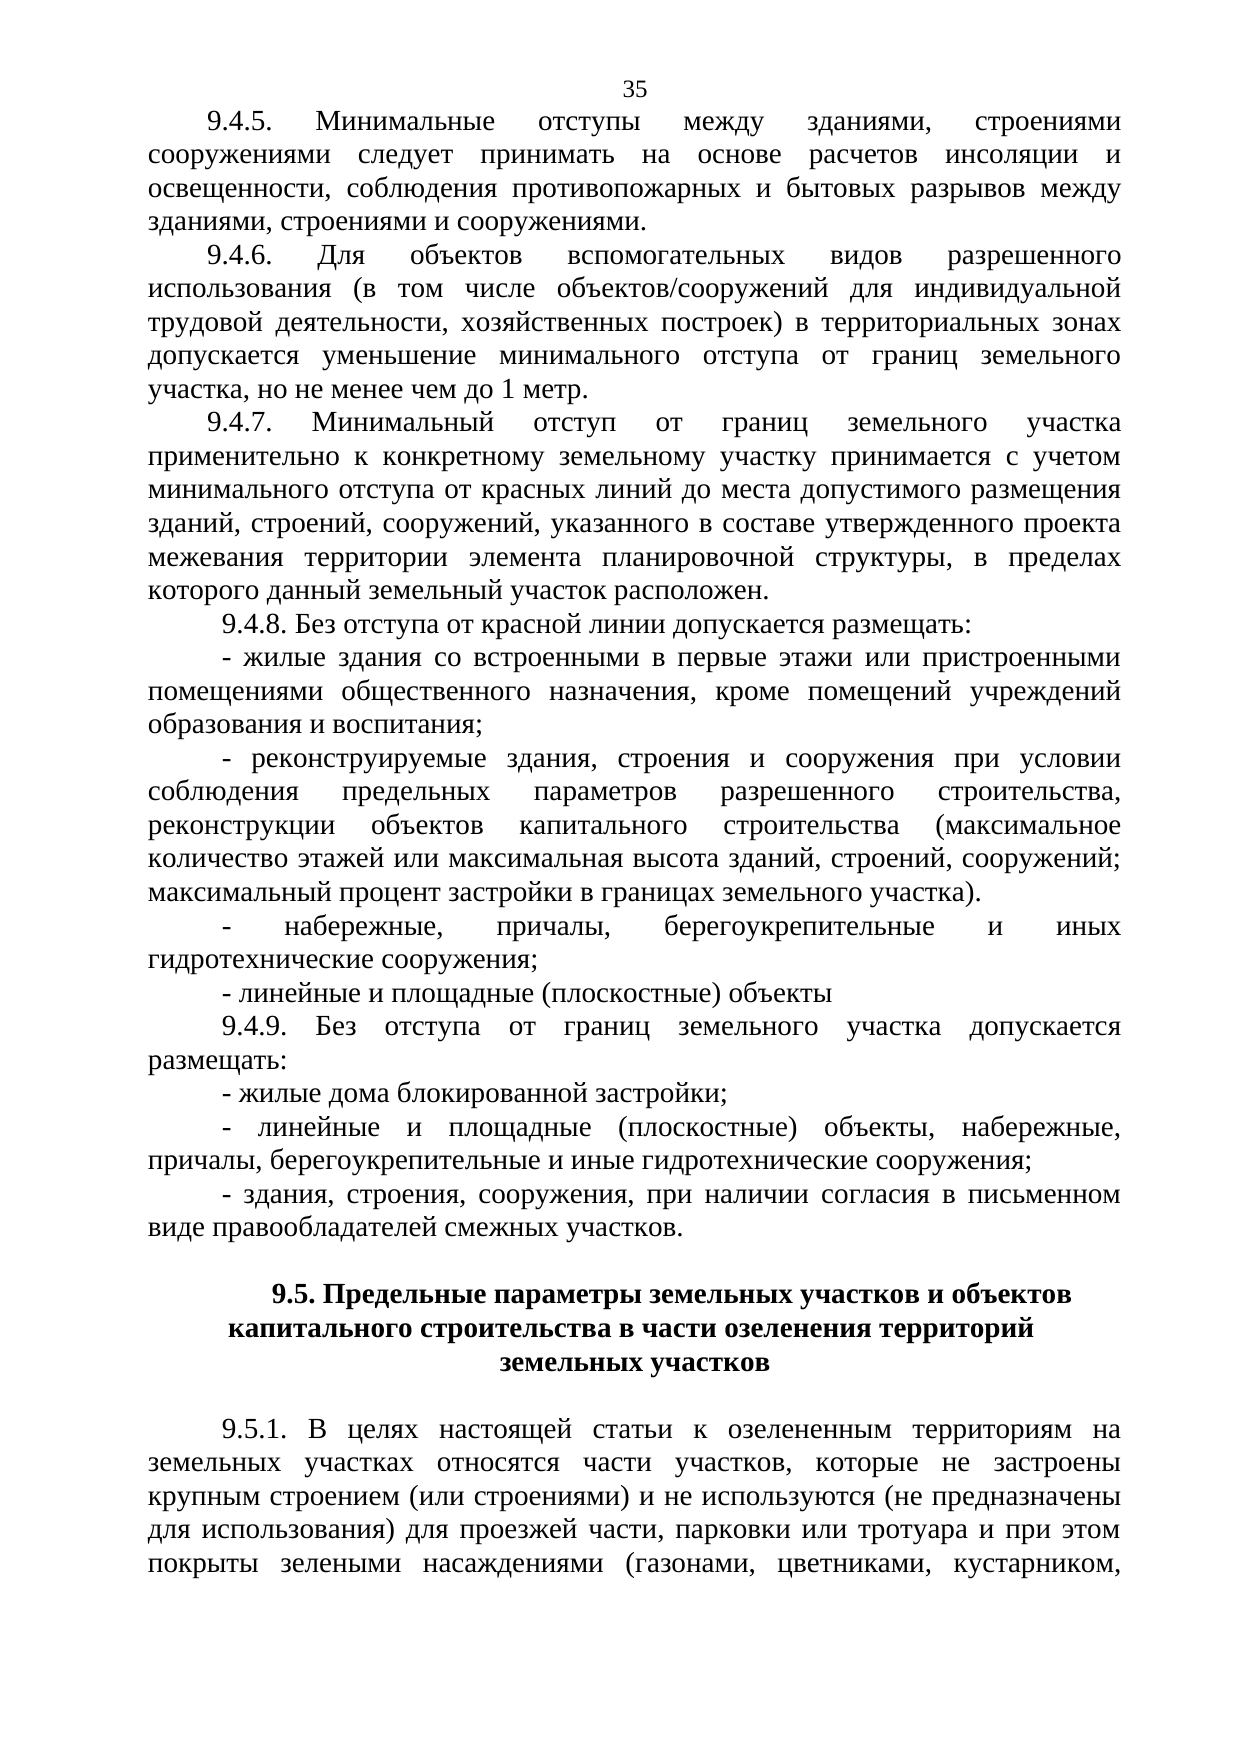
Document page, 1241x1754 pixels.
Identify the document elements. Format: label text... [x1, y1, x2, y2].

text - здания, строения, сооружения, при наличии согласия в письменном виде правообладателей смежных участков. [148, 1176, 1122, 1243]
text 9.5. Предельные параметры земельных участков и объектов капитального строительства в части озеленения территорий земельных участков [148, 1277, 1122, 1377]
text - реконструируемые здания, строения и сооружения при условии соблюдения предельных параметров разрешенного строительства, реконструкции объектов капитального строительства (максимальное количество этажей или максимальная высота зданий, строений, сооружений; максимальный процент застройки в границах земельного участка). [148, 740, 1122, 908]
text - линейные и площадные (плоскостные) объекты, набережные, причалы, берегоукрепительные и иные гидротехнические сооружения; [148, 1109, 1122, 1176]
text 9.4.8. Без отступа от красной линии допускается размещать: [148, 606, 1122, 639]
text 9.4.5. Минимальные отступы между зданиями, строениями сооружениями следует принимать на основе расчетов инсоляции и освещенности, соблюдения противопожарных и бытовых разрывов между зданиями, строениями и сооружениями. [148, 103, 1122, 237]
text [148, 1411, 1122, 1578]
text 9.4.9. Без отступа от границ земельного участка допускается размещать: [148, 1008, 1122, 1075]
text - жилые здания со встроенными в первые этажи или пристроенными помещениями общественного назначения, кроме помещений учреждений образования и воспитания; [148, 639, 1122, 740]
text 9.4.6. Для объектов вспомогательных видов разрешенного использования (в том числе объектов/сооружений для индивидуальной трудовой деятельности, хозяйственных построек) в территориальных зонах допускается уменьшение минимального отступа от границ земельного участка, но не менее чем до 1 метр. [148, 237, 1122, 404]
text - жилые дома блокированной застройки; [148, 1075, 1122, 1109]
text - набережные, причалы, берегоукрепительные и иных гидротехнические сооружения; [148, 908, 1122, 975]
text 9.4.7. Минимальный отступ от границ земельного участка применительно к конкретному земельному участку принимается с учетом минимального отступа от красных линий до места допустимого размещения зданий, строений, сооружений, указанного в составе утвержденного проекта межевания территории элемента планировочной структуры, в пределах которого данный земельный участок расположен. [148, 404, 1122, 606]
text - линейные и площадные (плоскостные) объекты [148, 975, 1122, 1008]
